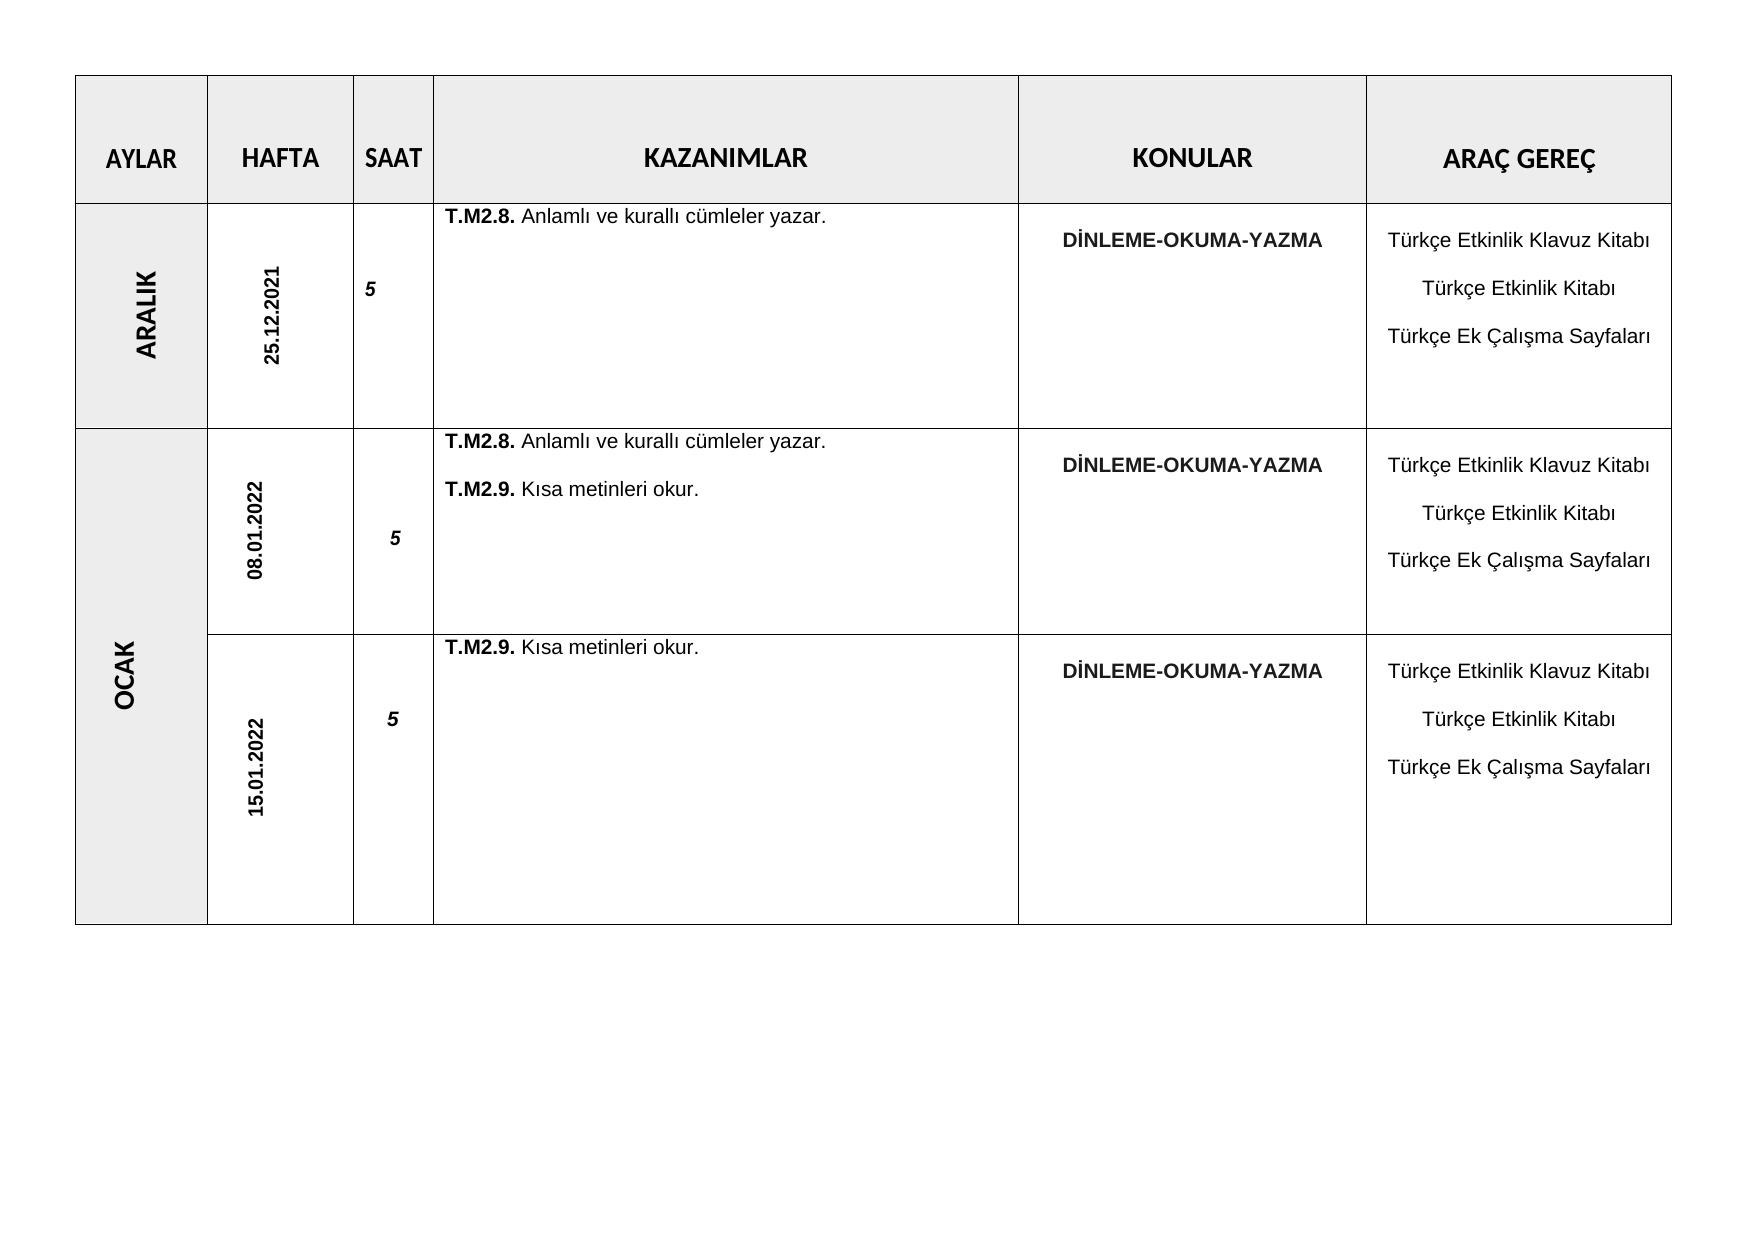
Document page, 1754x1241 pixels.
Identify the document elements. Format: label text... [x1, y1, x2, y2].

table_cell DİNLEME-OKUMA-YAZMA [1019, 204, 1366, 427]
table_cell T.M2.8. Anlamlı ve kurallı cümleler yazar. T.M2.9. Kısa metinleri okur. [434, 429, 1018, 634]
table_cell 5 [354, 429, 433, 634]
table_cell 5 [354, 635, 433, 923]
table_header HAFTA [208, 76, 353, 203]
table_cell Türkçe Etkinlik Klavuz Kitabı Türkçe Etkinlik Kitabı Türkçe Ek Çalışma Sayfaları [1367, 204, 1671, 427]
table_cell OCAK [76, 429, 207, 923]
table_cell 15.01.2022 [208, 635, 353, 923]
table_cell Türkçe Etkinlik Klavuz Kitabı Türkçe Etkinlik Kitabı Türkçe Ek Çalışma Sayfaları [1367, 635, 1671, 923]
table_cell DİNLEME-OKUMA-YAZMA [1019, 635, 1366, 923]
table_header KONULAR [1019, 76, 1366, 203]
table_cell 08.01.2022 [208, 429, 353, 634]
table_cell 5 [354, 204, 433, 427]
table_cell DİNLEME-OKUMA-YAZMA [1019, 429, 1366, 634]
table_cell T.M2.9. Kısa metinleri okur. [434, 635, 1018, 923]
table_cell Türkçe Etkinlik Klavuz Kitabı Türkçe Etkinlik Kitabı Türkçe Ek Çalışma Sayfaları [1367, 429, 1671, 634]
table_cell 25.12.2021 [208, 204, 353, 427]
table_cell T.M2.8. Anlamlı ve kurallı cümleler yazar. [434, 204, 1018, 427]
table_header AYLAR [76, 76, 207, 203]
table_header SAAT [354, 76, 433, 203]
table_header ARAÇ GEREÇ [1367, 76, 1671, 203]
table_cell ARALIK [76, 204, 207, 427]
table_header KAZANIMLAR [434, 76, 1018, 203]
